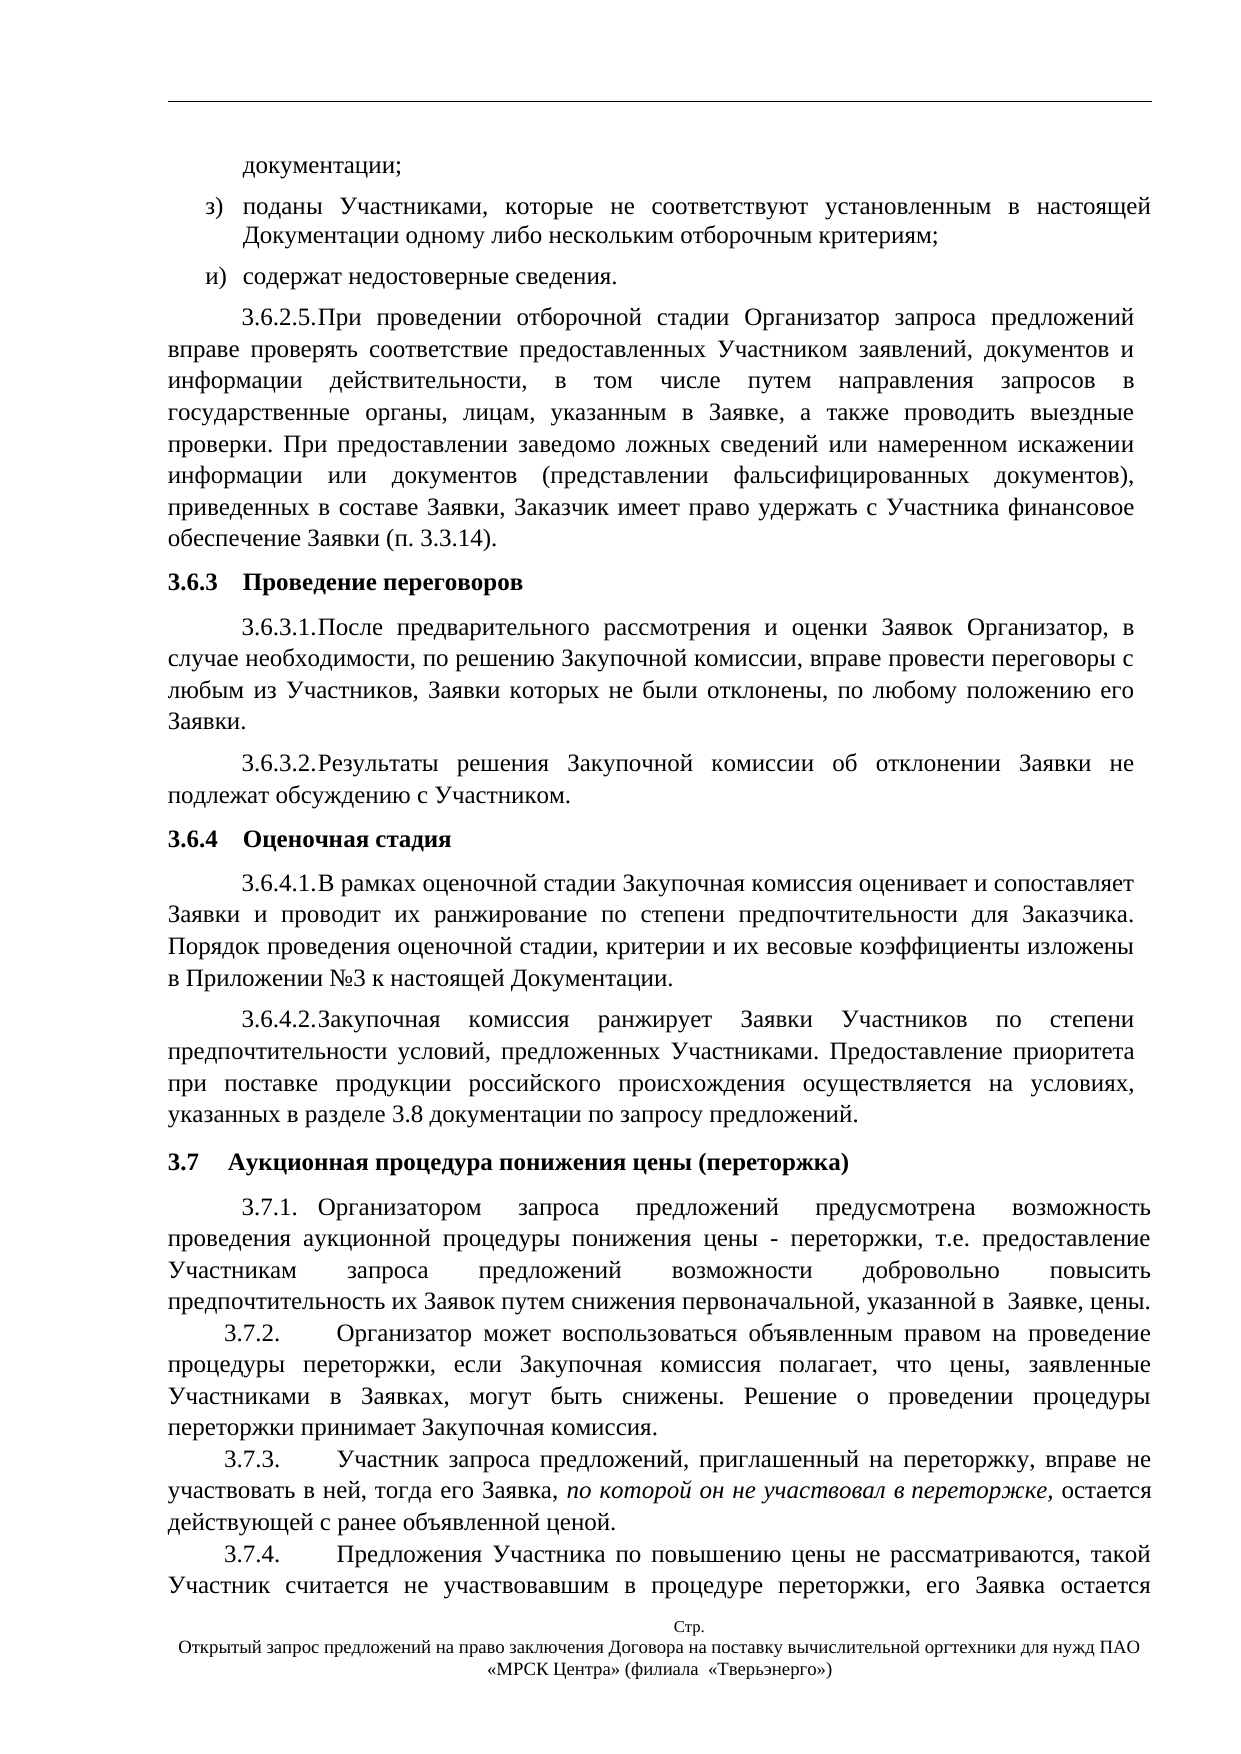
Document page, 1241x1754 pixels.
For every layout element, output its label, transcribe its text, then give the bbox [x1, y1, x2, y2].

list После предварительного рассмотрения и оценки Заявок Организатор, в случае необходимости, по решению Закупочной комиссии, вправе провести переговоры с любым из Участников, Заявки которых не были отклонены, по любому положению его Заявки. [168, 612, 1135, 735]
list Участник запроса предложений, приглашенный на переторжку, вправе не участвовать в ней, тогда его Заявка, по которой он не участвовал в переторжке, остается действующей с ранее объявленной ценой. [168, 1444, 1152, 1536]
subtitle Проведение переговоров [168, 567, 1152, 596]
list Закупочная комиссия ранжирует Заявки Участников по степени предпочтительности условий, предложенных Участниками. Предоставление приоритета при поставке продукции российского происхождения осуществляется на условиях, указанных в разделе 3.8 документации по запросу предложений. [168, 1004, 1135, 1128]
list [205, 150, 1152, 179]
list В рамках оценочной стадии Закупочная комиссия оценивает и сопоставляет Заявки и проводит их ранжирование по степени предпочтительности для Заказчика. Порядок проведения оценочной стадии, критерии и их весовые коэффициенты изложены в Приложении №3 к настоящей Документации. [168, 868, 1135, 991]
subtitle Аукционная процедура понижения цены (переторжка) [168, 1147, 1152, 1176]
subtitle Оценочная стадия [168, 824, 1152, 853]
list поданы Участниками, которые не соответствуют установленным в настоящей Документации одному либо нескольким отборочным критериям; [205, 191, 1152, 249]
list При проведении отборочной стадии Организатор запроса предложений вправе проверять соответствие предоставленных Участником заявлений, документов и информации действительности, в том числе путем направления запросов в государственные органы, лицам, указанным в Заявке, а также проводить выездные проверки. При предоставлении заведомо ложных сведений или намеренном искажении информации или документов (представлении фальсифицированных документов), приведенных в составе Заявки, Заказчик имеет право удержать с Участника финансовое обеспечение Заявки (п. 3.3.14). [168, 302, 1135, 552]
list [168, 1539, 1152, 1599]
list Организатором запроса предложений предусмотрена возможность проведения аукционной процедуры понижения цены - переторжки, т.е. предоставление Участникам запроса предложений возможности добровольно повысить предпочтительность их Заявок путем снижения первоначальной, указанной в Заявке, цены. [168, 1192, 1152, 1315]
list Организатор может воспользоваться объявленным правом на проведение процедуры переторжки, если Закупочная комиссия полагает, что цены, заявленные Участниками в Заявках, могут быть снижены. Решение о проведении процедуры переторжки принимает Закупочная комиссия. [168, 1318, 1152, 1441]
list содержат недостоверные сведения. [205, 261, 1152, 290]
list Результаты решения Закупочной комиссии об отклонении Заявки не подлежат обсуждению с Участником. [168, 748, 1135, 808]
